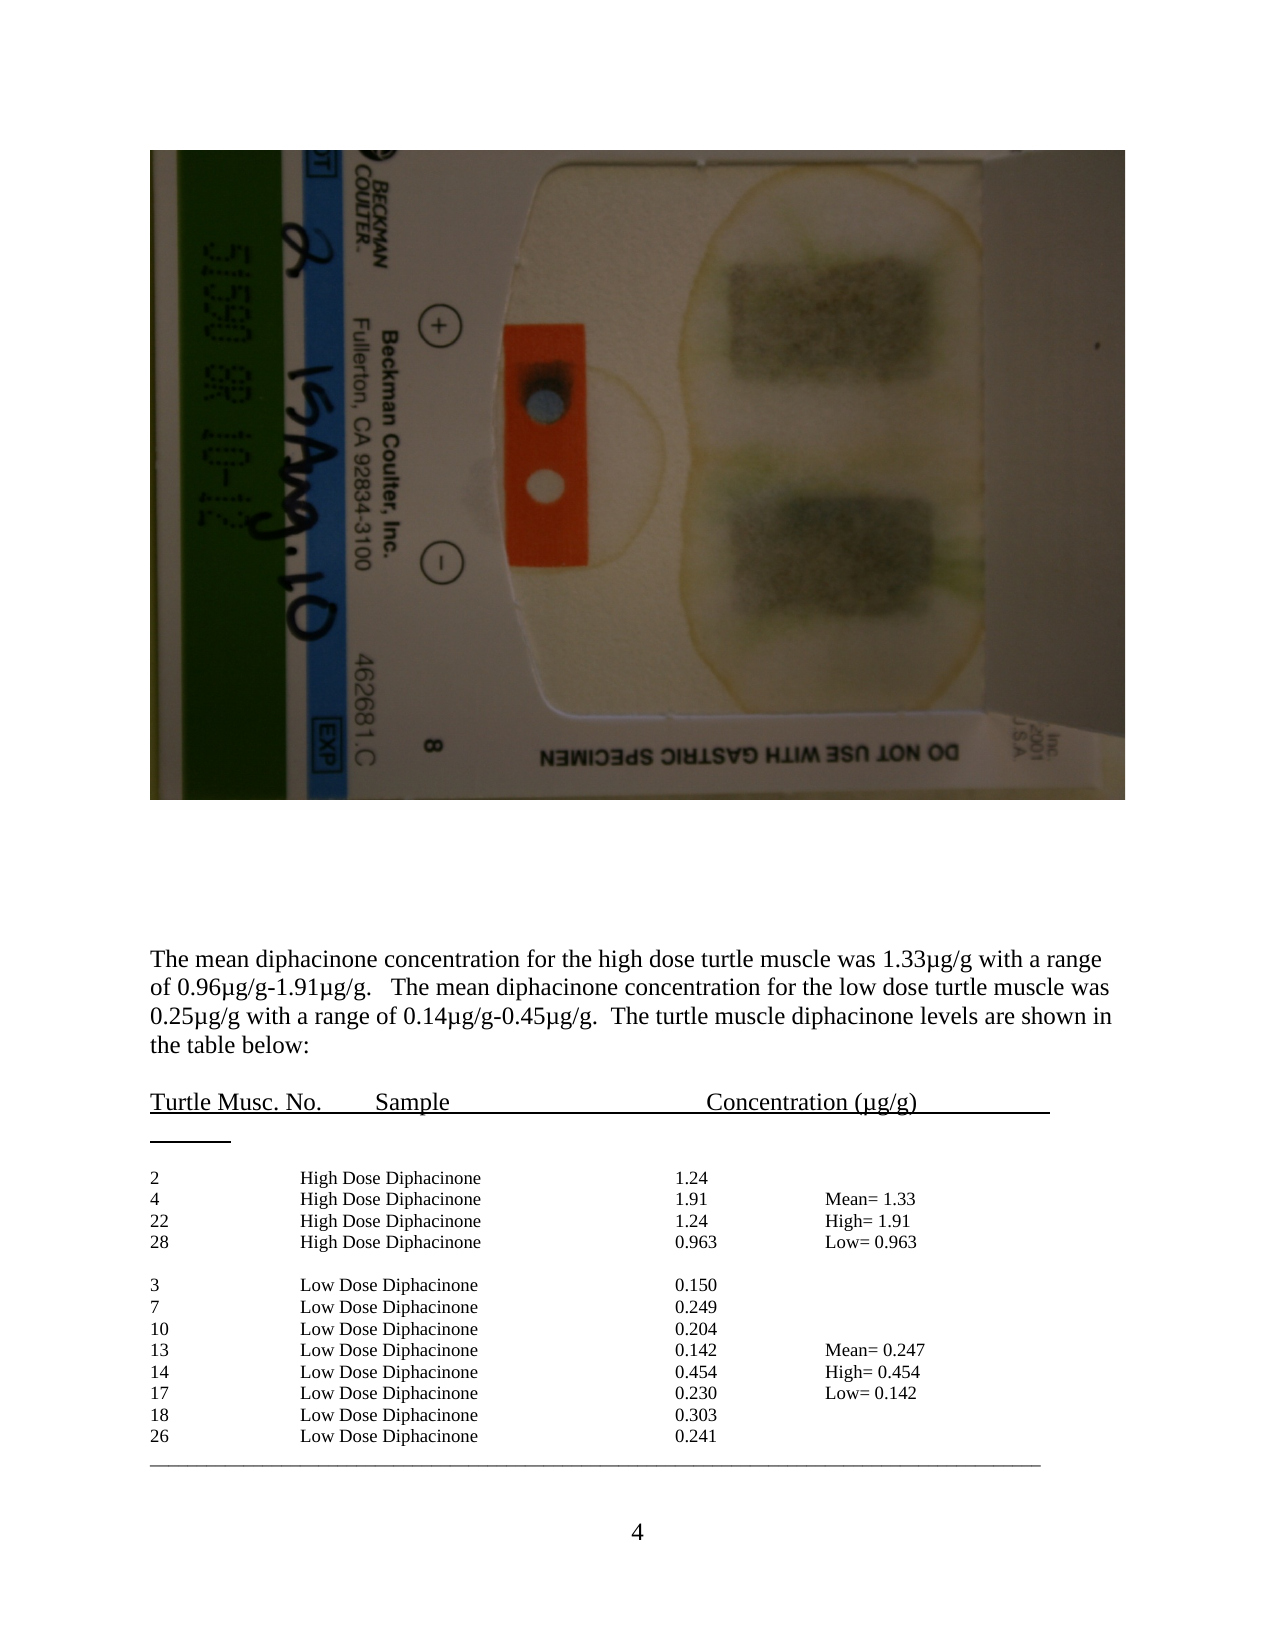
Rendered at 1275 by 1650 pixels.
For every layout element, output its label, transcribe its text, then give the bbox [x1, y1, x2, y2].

text 2 High Dose Diphacinone 1.24 [150, 1167, 1125, 1188]
text The mean diphacinone concentration for the high dose turtle muscle was 1.33µg/g with a range of 0.96µg/g-1.91µg/g. The mean diphacinone concentration for the low dose turtle muscle was 0.25µg/g with a range of 0.14µg/g-0.45µg/g. The turtle muscle diphacinone levels are shown in the table below: [150, 944, 1125, 1059]
text 28 High Dose Diphacinone 0.963 Low= 0.963 [150, 1231, 1125, 1253]
text 14 Low Dose Diphacinone 0.454 High= 0.454 [150, 1361, 1125, 1382]
picture [150, 150, 1125, 800]
text 26 Low Dose Diphacinone 0.241 [150, 1425, 1125, 1447]
text 4 High Dose Diphacinone 1.91 Mean= 1.33 [150, 1188, 1125, 1210]
text 3 Low Dose Diphacinone 0.150 [150, 1274, 1125, 1296]
text Turtle Musc. No. Sample Concentration (µg/g) [150, 1087, 1125, 1145]
text 17 Low Dose Diphacinone 0.230 Low= 0.142 [150, 1382, 1125, 1404]
text _______________________________________________________________________________________________ [150, 1447, 1125, 1468]
text 18 Low Dose Diphacinone 0.303 [150, 1404, 1125, 1425]
text 22 High Dose Diphacinone 1.24 High= 1.91 [150, 1210, 1125, 1231]
text 7 Low Dose Diphacinone 0.249 [150, 1296, 1125, 1317]
text 10 Low Dose Diphacinone 0.204 [150, 1317, 1125, 1339]
text 13 Low Dose Diphacinone 0.142 Mean= 0.247 [150, 1339, 1125, 1361]
